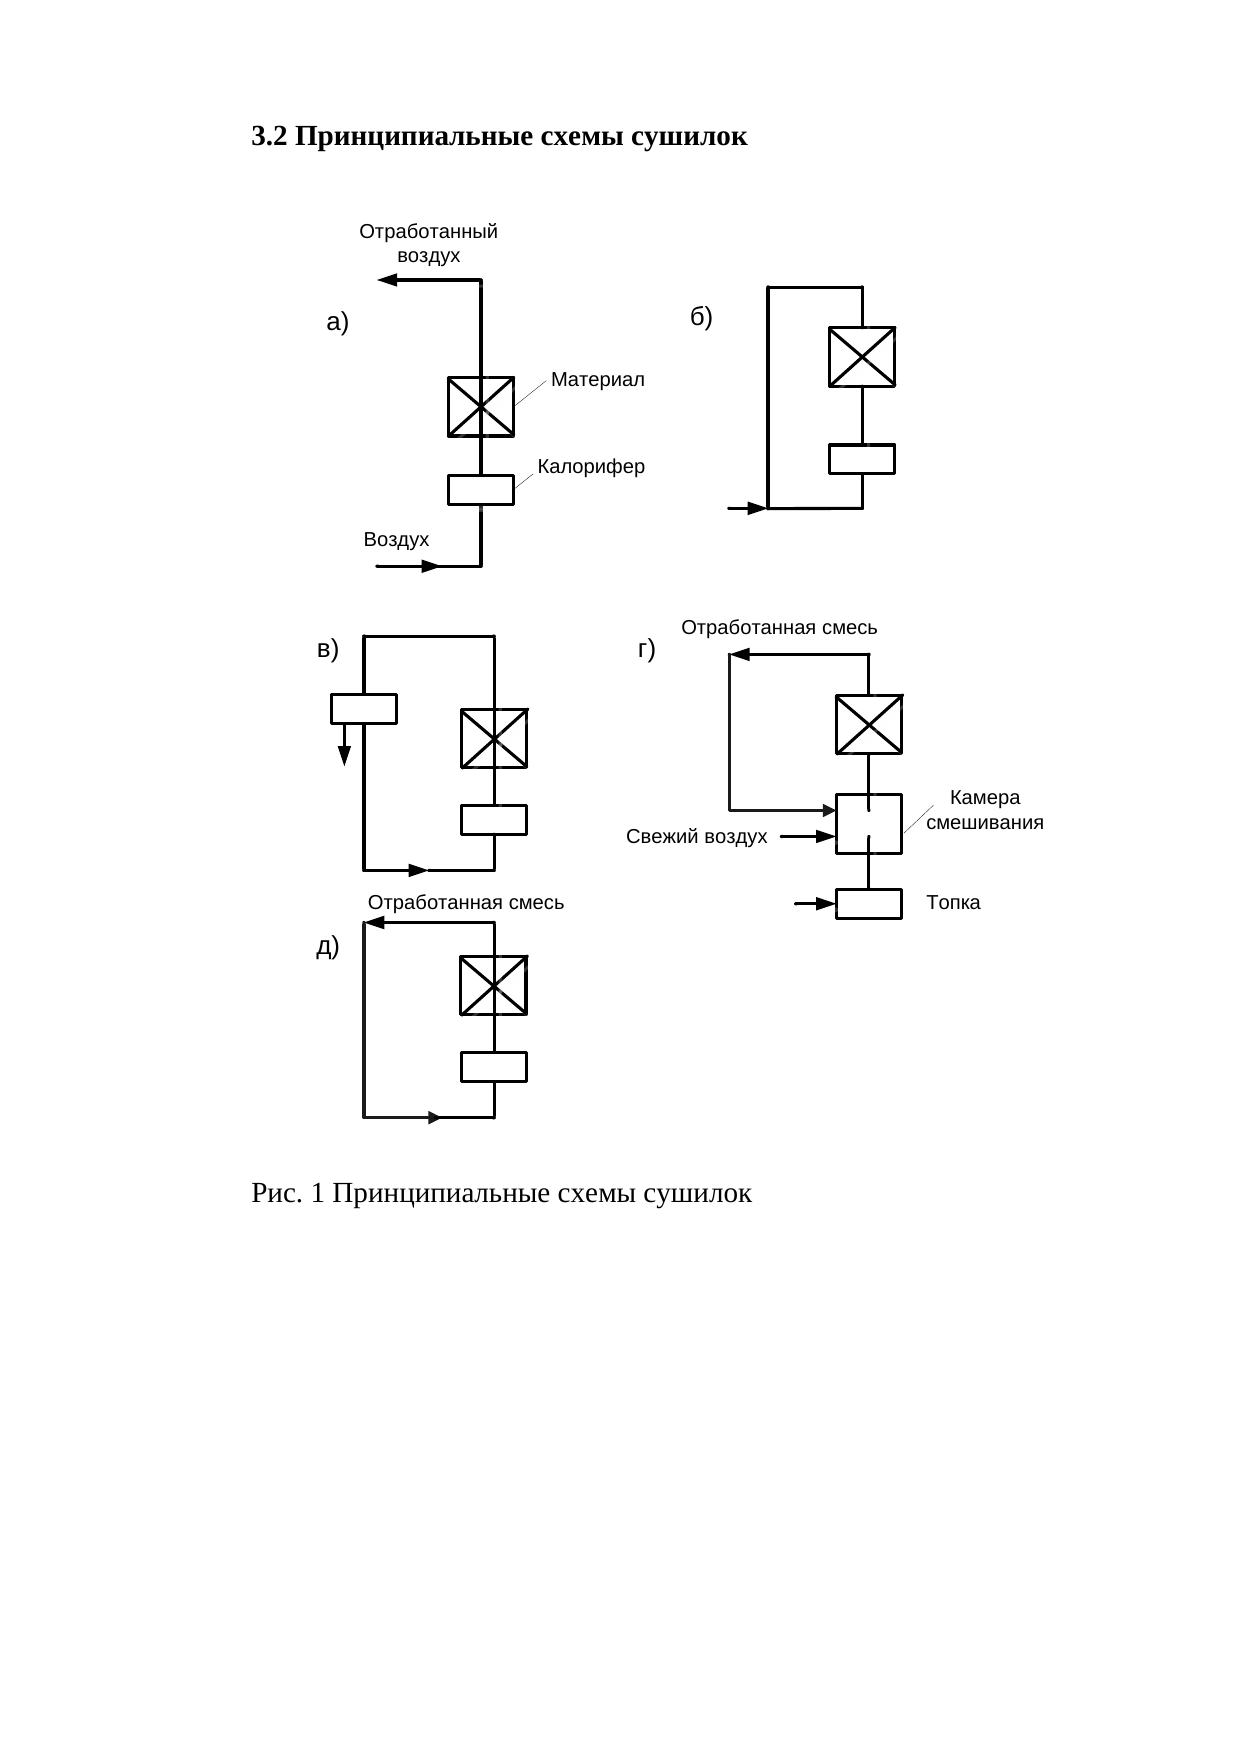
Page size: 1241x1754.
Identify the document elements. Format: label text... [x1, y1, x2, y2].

text Рис. 1 Принципиальные схемы сушилок [177, 1175, 1152, 1208]
text 3.2 Принципиальные схемы сушилок [177, 118, 1152, 152]
